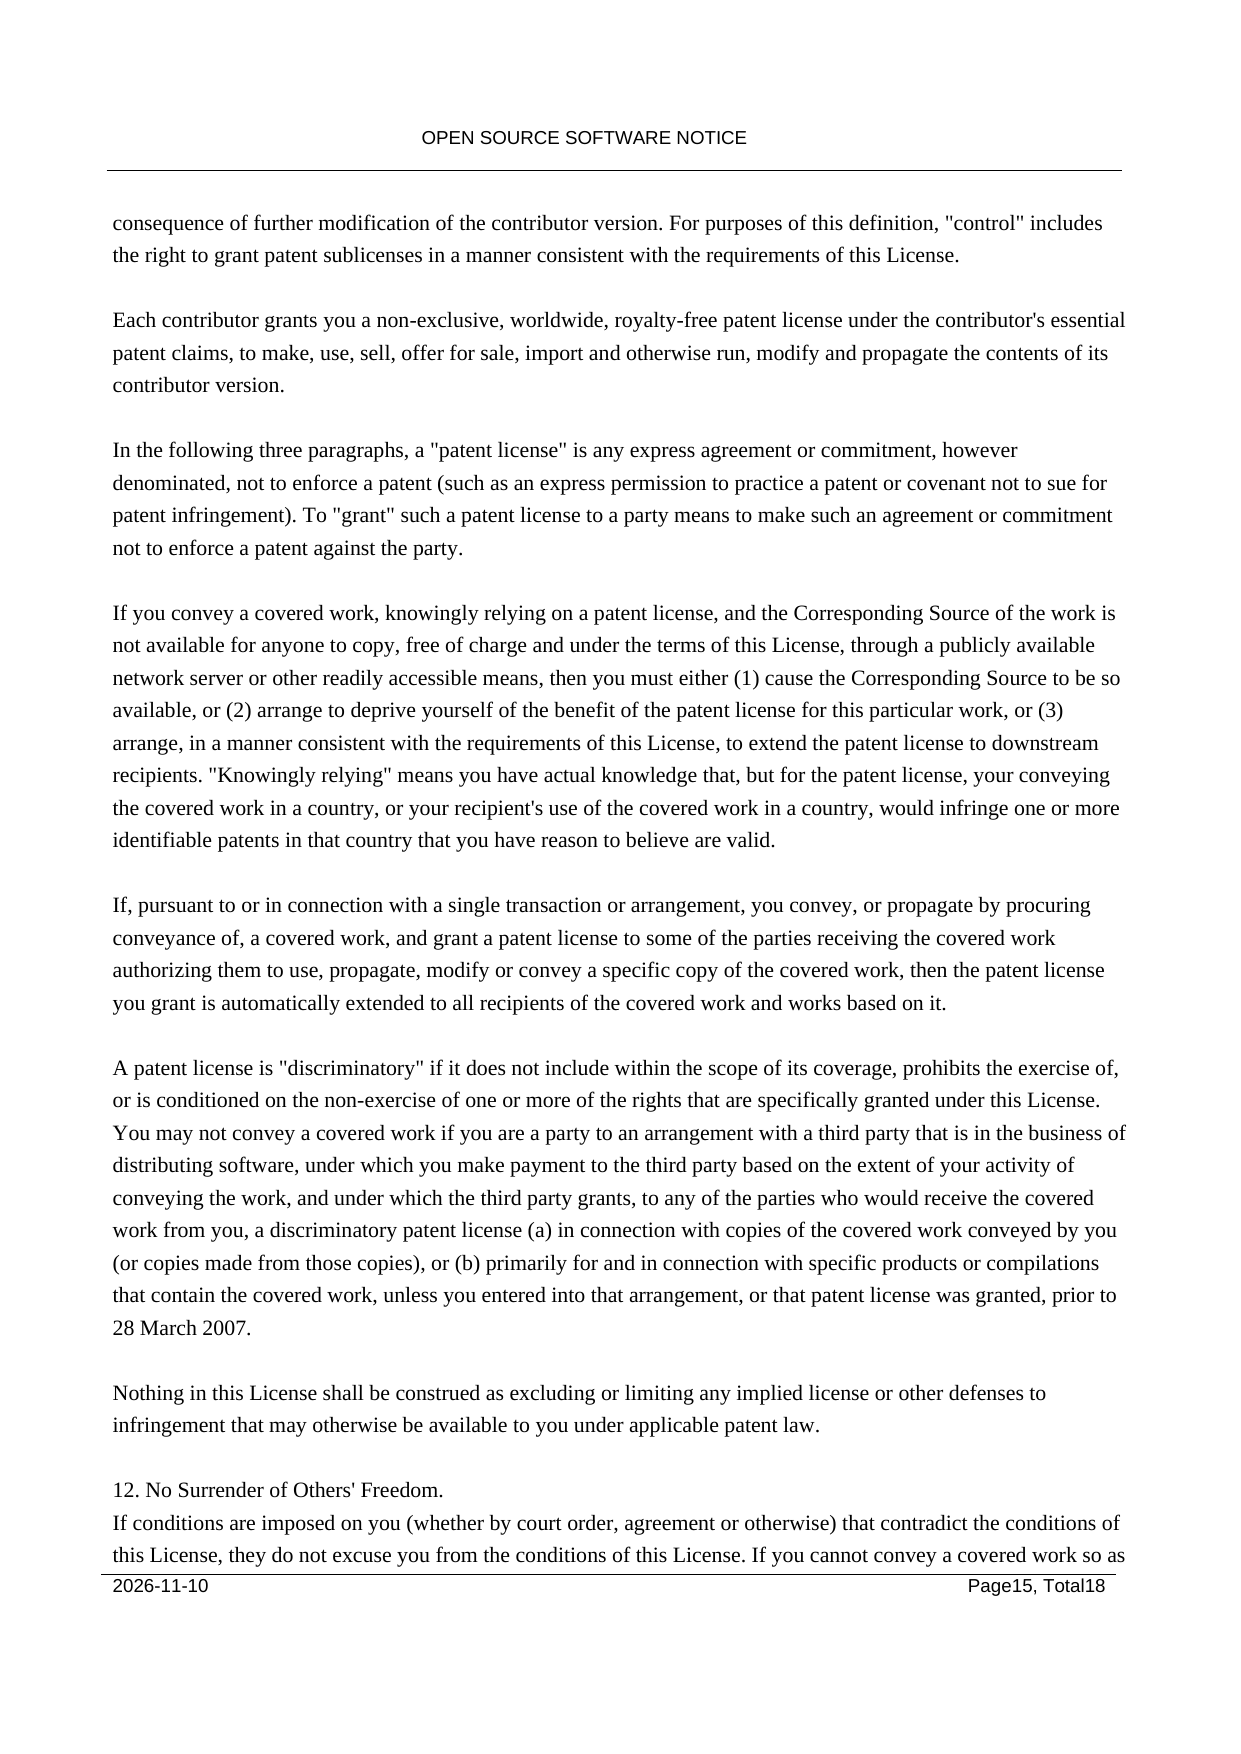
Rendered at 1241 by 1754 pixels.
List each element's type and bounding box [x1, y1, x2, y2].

text [112, 206, 1128, 1571]
